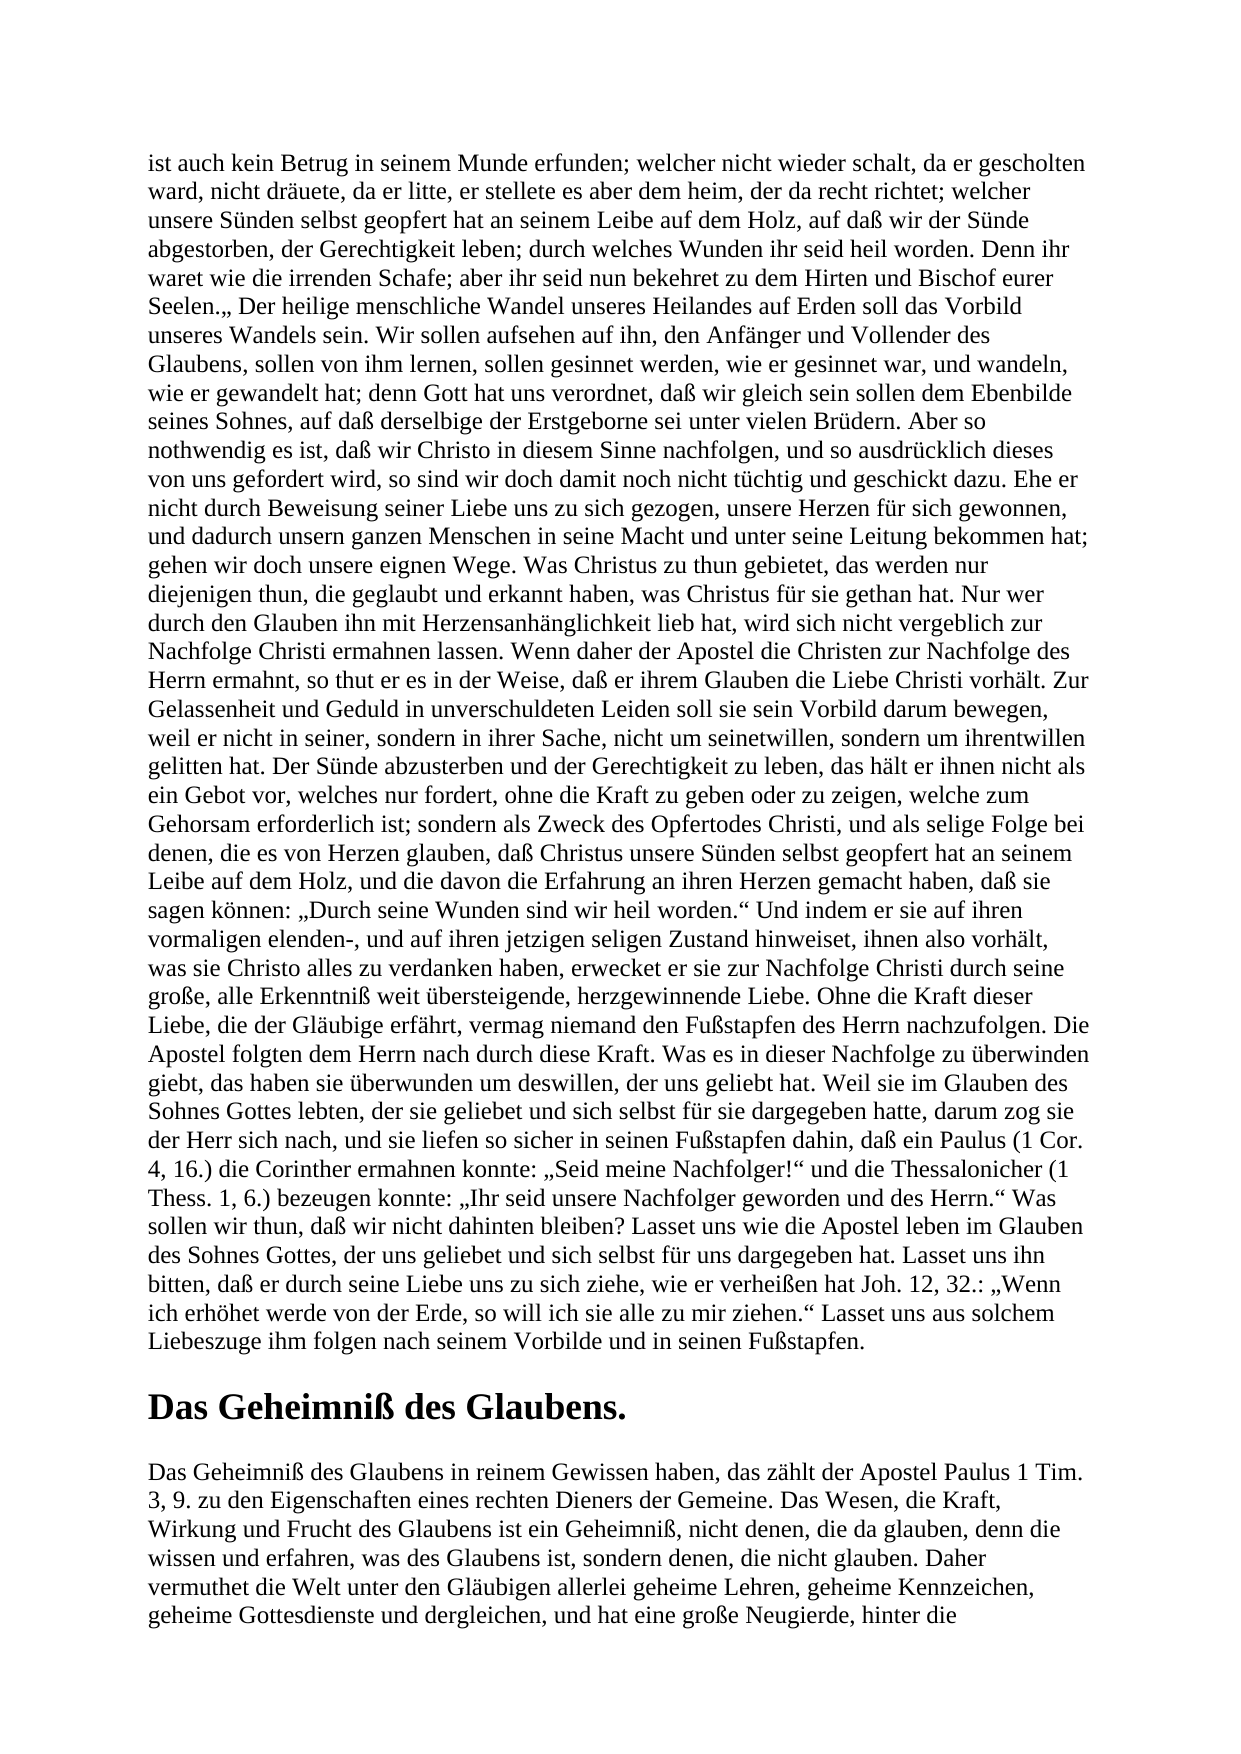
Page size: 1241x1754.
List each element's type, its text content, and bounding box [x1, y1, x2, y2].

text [148, 1457, 1093, 1629]
subtitle Das Geheimniß des Glaubens. [148, 1384, 1093, 1427]
